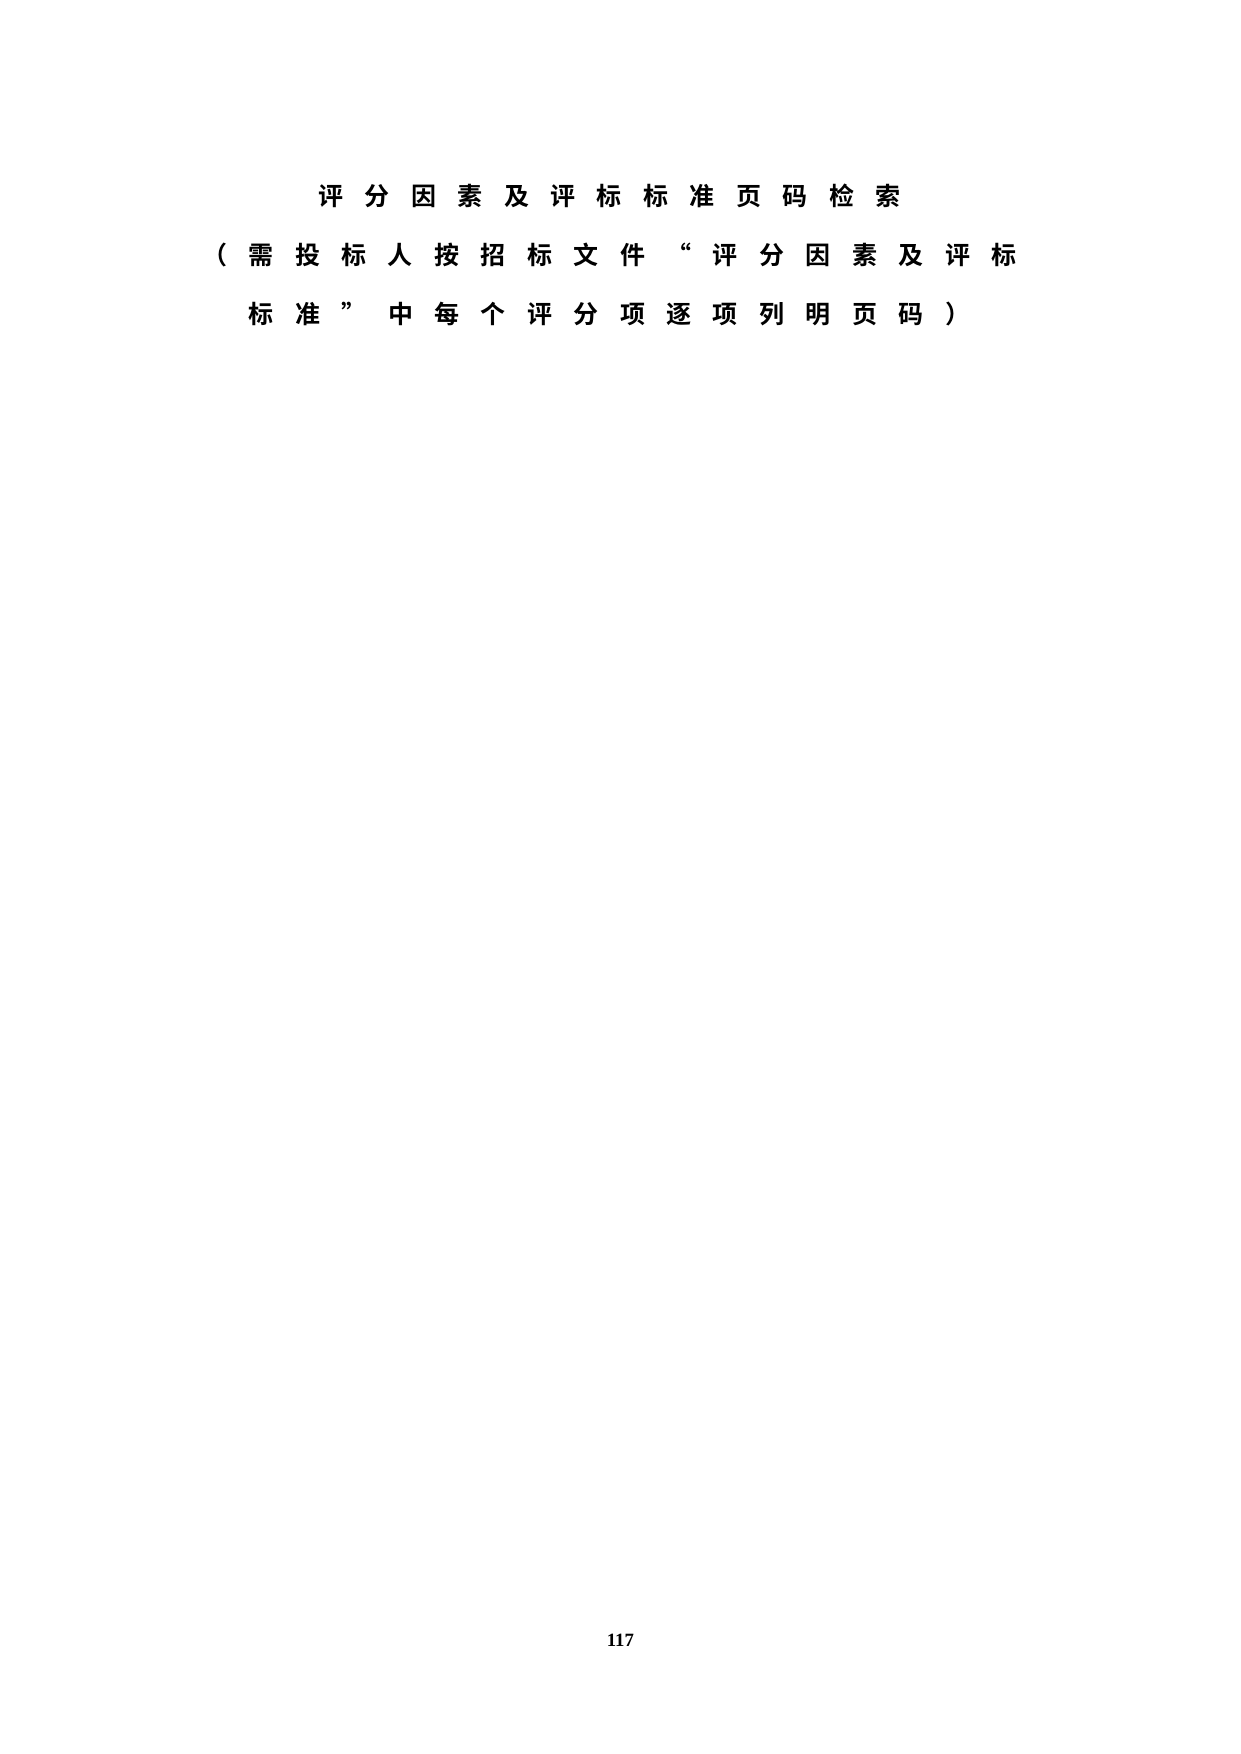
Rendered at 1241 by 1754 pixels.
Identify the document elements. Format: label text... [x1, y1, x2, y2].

text （需投标人按招标文件“评分因素及评标标准”中每个评分项逐项列明页码） [190, 224, 1050, 343]
text 评分因素及评标标准页码检索 [190, 164, 1050, 224]
